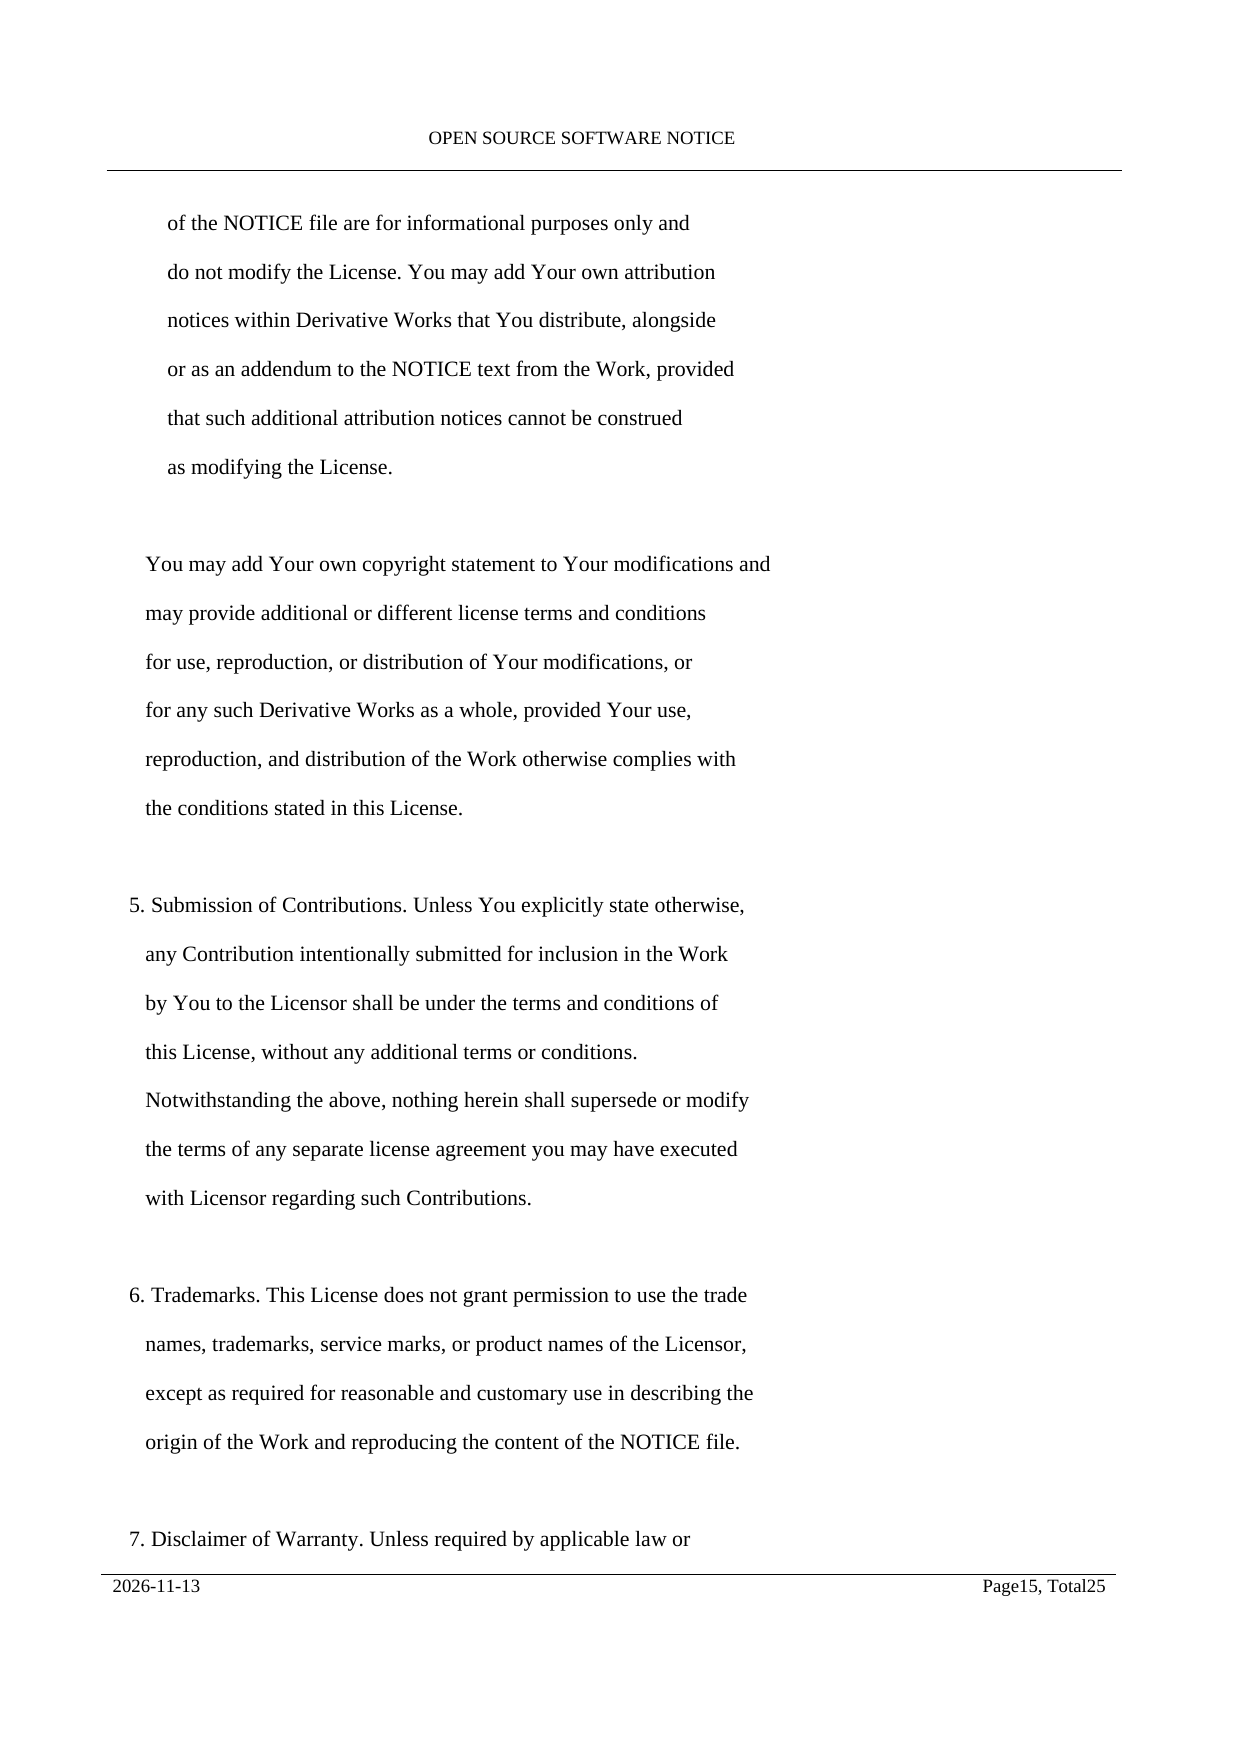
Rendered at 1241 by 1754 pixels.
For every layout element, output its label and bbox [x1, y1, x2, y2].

text [112, 206, 1128, 1555]
